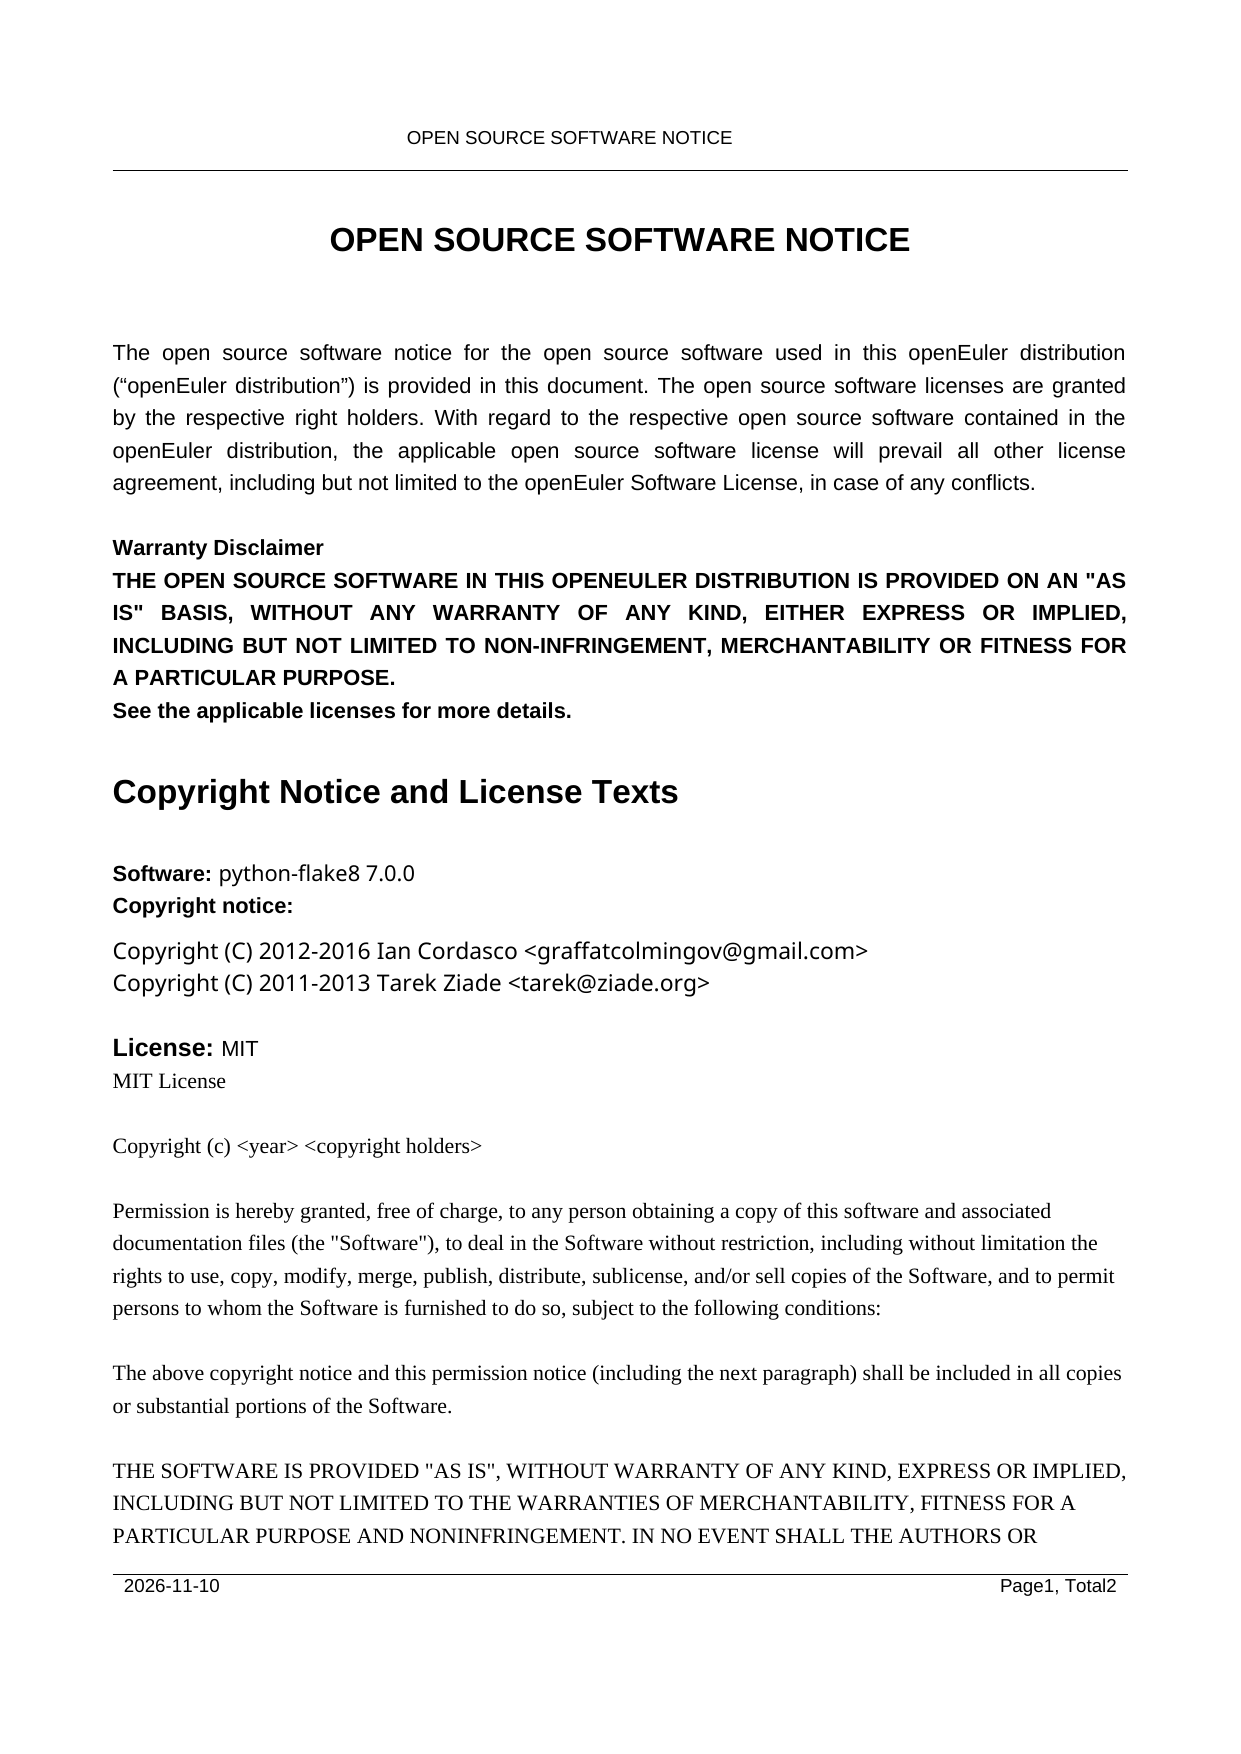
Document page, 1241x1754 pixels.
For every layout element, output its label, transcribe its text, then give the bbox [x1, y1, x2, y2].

title Software: python-flake8 7.0.0 [112, 856, 1128, 889]
text Copyright (C) 2012-2016 Ian Cordasco <graffatcolmingov@gmail.com> Copyright (C) 2011-2013 Tarek Ziade <tarek@ziade.org> [112, 934, 1128, 1031]
text Copyright Notice and License Texts [112, 759, 1128, 824]
text The open source software notice for the open source software used in this openEuler distribution (“openEuler distribution”) is provided in this document. The open source software licenses are granted by the respective right holders. With regard to the respective open source software contained in the openEuler distribution, the applicable open source software license will prevail all other license agreement, including but not limited to the openEuler Software License, in case of any conflicts. [112, 336, 1128, 499]
text License: MIT [112, 1031, 1128, 1064]
text OPEN SOURCE SOFTWARE NOTICE [112, 206, 1128, 271]
text Copyright notice: [112, 889, 1128, 921]
text THE OPEN SOURCE SOFTWARE IN THIS OPENEULER DISTRIBUTION IS PROVIDED ON AN "AS IS" BASIS, WITHOUT ANY WARRANTY OF ANY KIND, EITHER EXPRESS OR IMPLIED, INCLUDING BUT NOT LIMITED TO NON-INFRINGEMENT, MERCHANTABILITY OR FITNESS FOR A PARTICULAR PURPOSE. See the applicable licenses for more details. [112, 564, 1128, 726]
text Warranty Disclaimer [112, 531, 1128, 564]
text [112, 1064, 1128, 1551]
